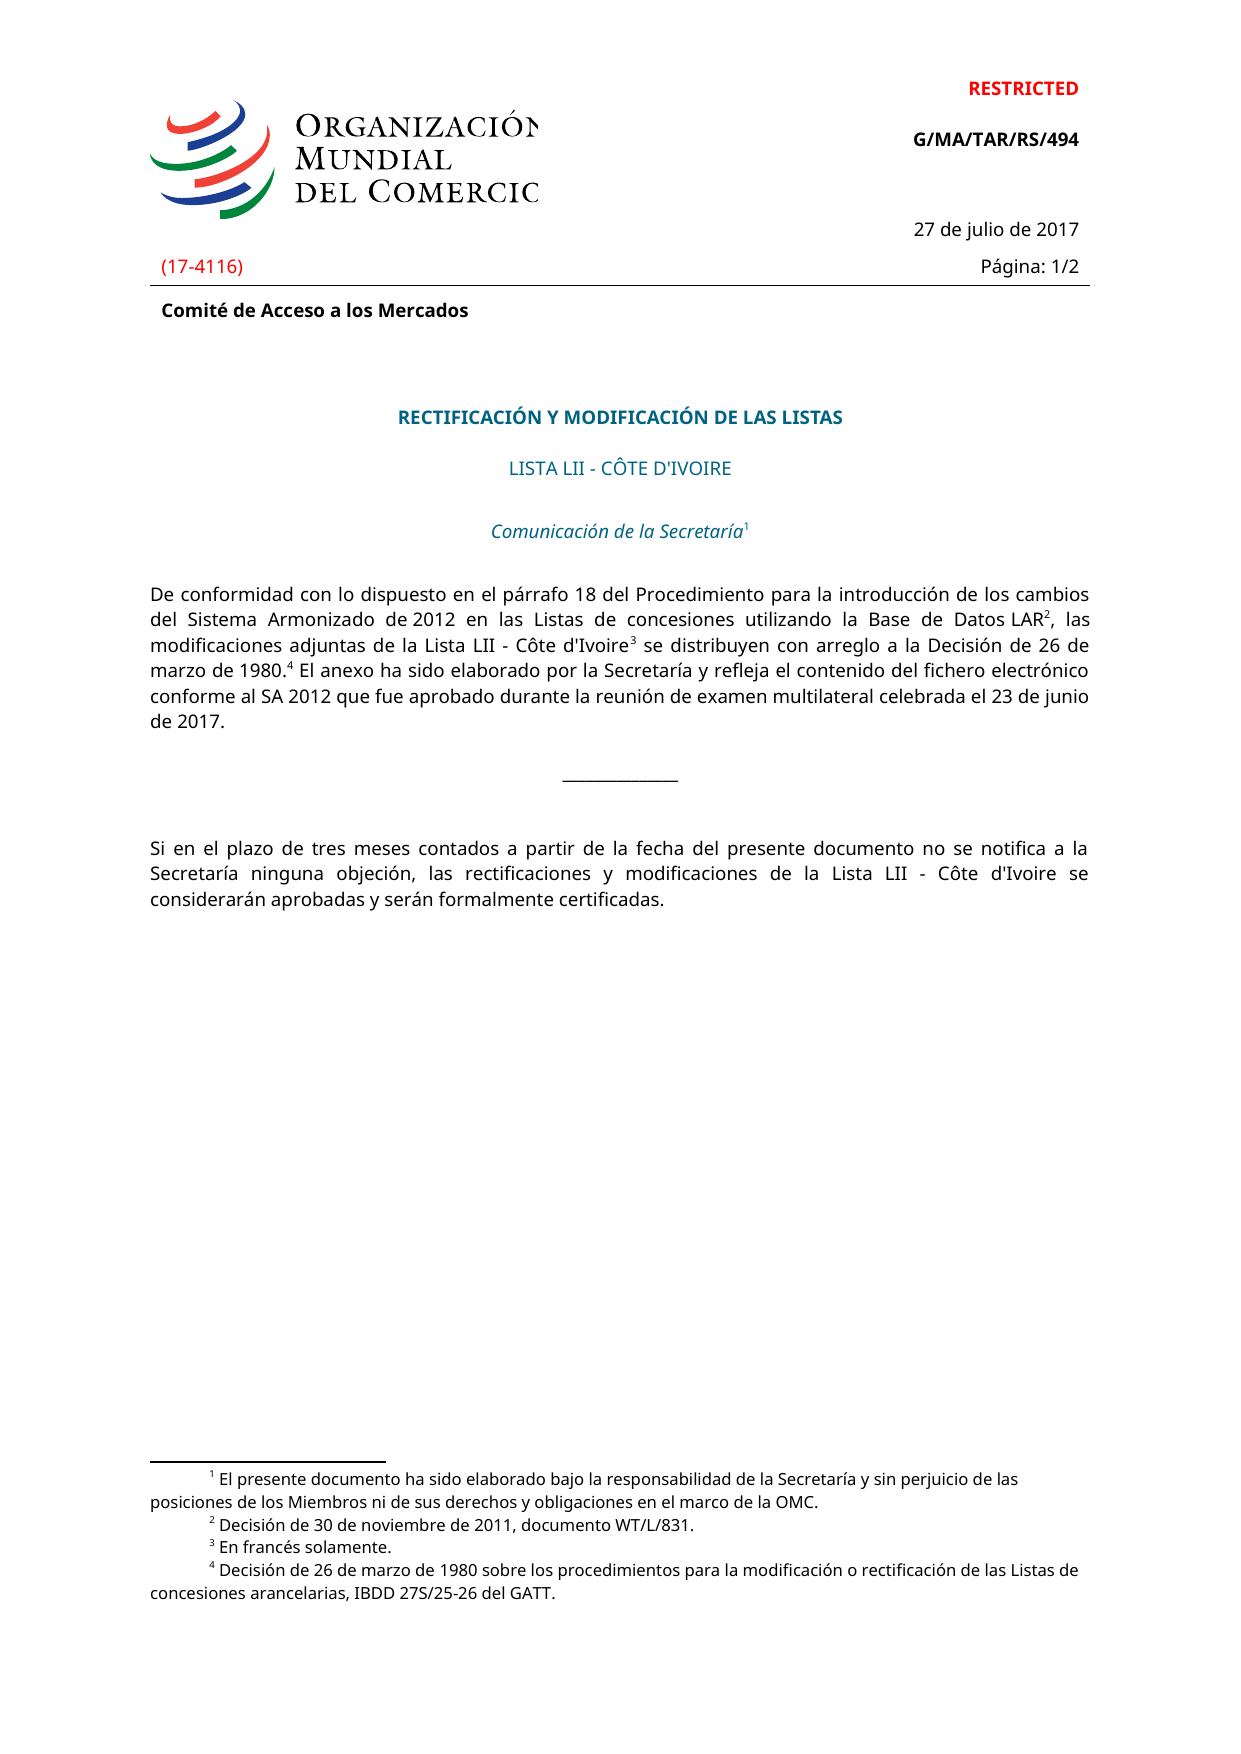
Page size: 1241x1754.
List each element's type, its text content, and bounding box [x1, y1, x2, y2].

title LISTA LII - CÔTE D'IVOIRE [150, 455, 1090, 481]
title RECTIFICACIÓN Y MODIFICACIÓN DE LAS LISTAS [150, 405, 1090, 430]
title Comunicación de la Secretaría [150, 518, 1090, 544]
text _______________ [150, 759, 1090, 785]
text Si en el plazo de tres meses contados a partir de la fecha del presente documento no se notifica a la Secretaría ninguna objeción, las rectificaciones y modificaciones de la Lista LII - Côte d'Ivoire se considerarán aprobadas y serán formalmente certificadas. [150, 835, 1090, 911]
text De conformidad con lo dispuesto en el párrafo 18 del Procedimiento para la introducción de los cambios del Sistema Armonizado de 2012 en las Listas de concesiones utilizando la Base de Datos LAR, las modificaciones adjuntas de la Lista LII - Côte d'Ivoire se distribuyen con arreglo a la Decisión de 26 de marzo de 1980. El anexo ha sido elaborado por la Secretaría y refleja el contenido del fichero electrónico conforme al SA 2012 que fue aprobado durante la reunión de examen multilateral celebrada el 23 de junio de 2017. [150, 581, 1090, 734]
